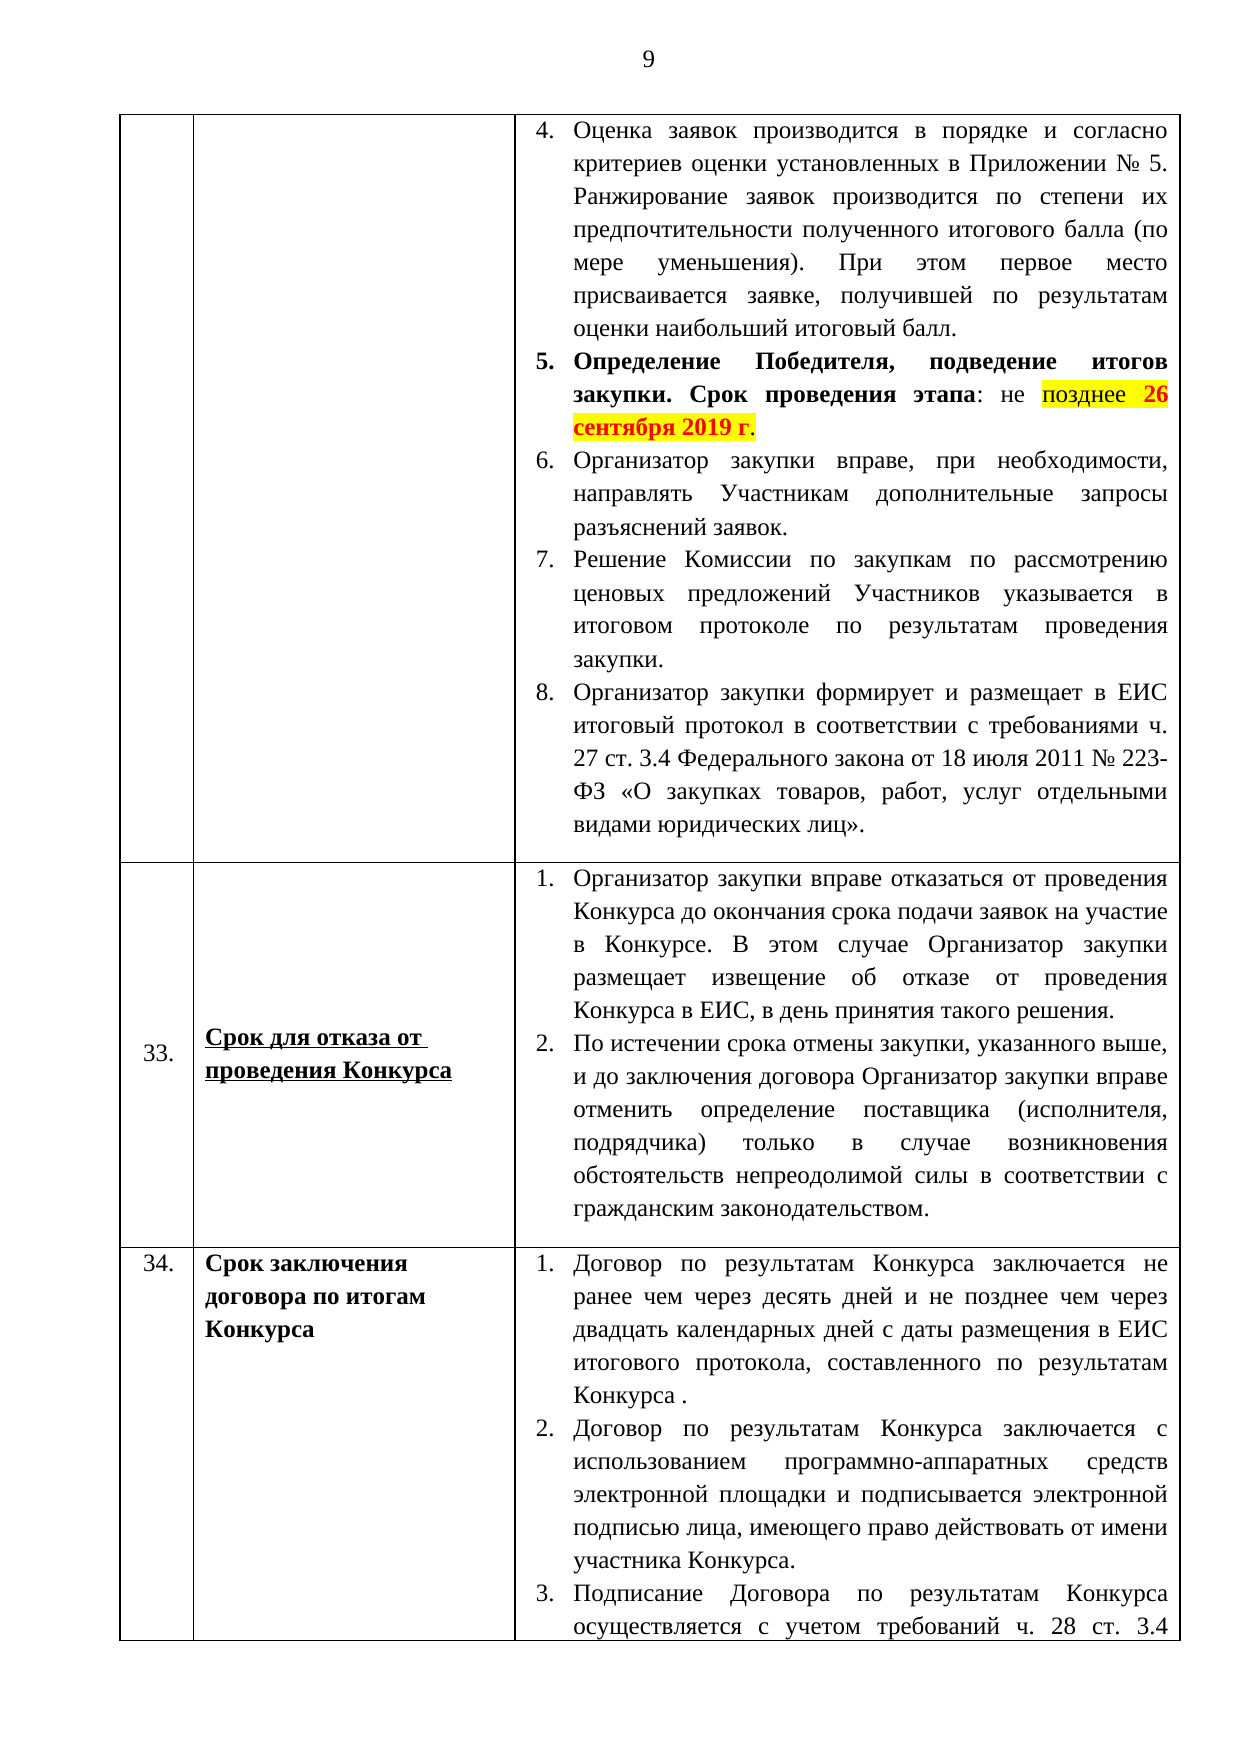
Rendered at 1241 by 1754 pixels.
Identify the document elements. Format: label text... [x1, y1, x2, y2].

table_cell Организатор закупки вправе отказаться от проведения Конкурса до окончания срока подачи заявок на участие в Конкурсе. В этом случае Организатор закупки размещает извещение об отказе от проведения Конкурса в ЕИС, в день принятия такого решения. По истечении срока отмены закупки, указанного выше, и до заключения договора Организатор закупки вправе отменить определение поставщика (исполнителя, подрядчика) только в случае возникновения обстоятельств непреодолимой силы в соответствии с гражданским законодательством. [516, 863, 1179, 1247]
table_cell [121, 863, 193, 1247]
table_cell Срок для отказа от проведения Конкурса [194, 863, 514, 1247]
table_cell [121, 115, 193, 862]
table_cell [194, 1248, 514, 1640]
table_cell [194, 115, 514, 862]
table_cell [516, 115, 1179, 862]
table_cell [516, 1248, 1179, 1640]
table_cell [121, 1248, 193, 1640]
